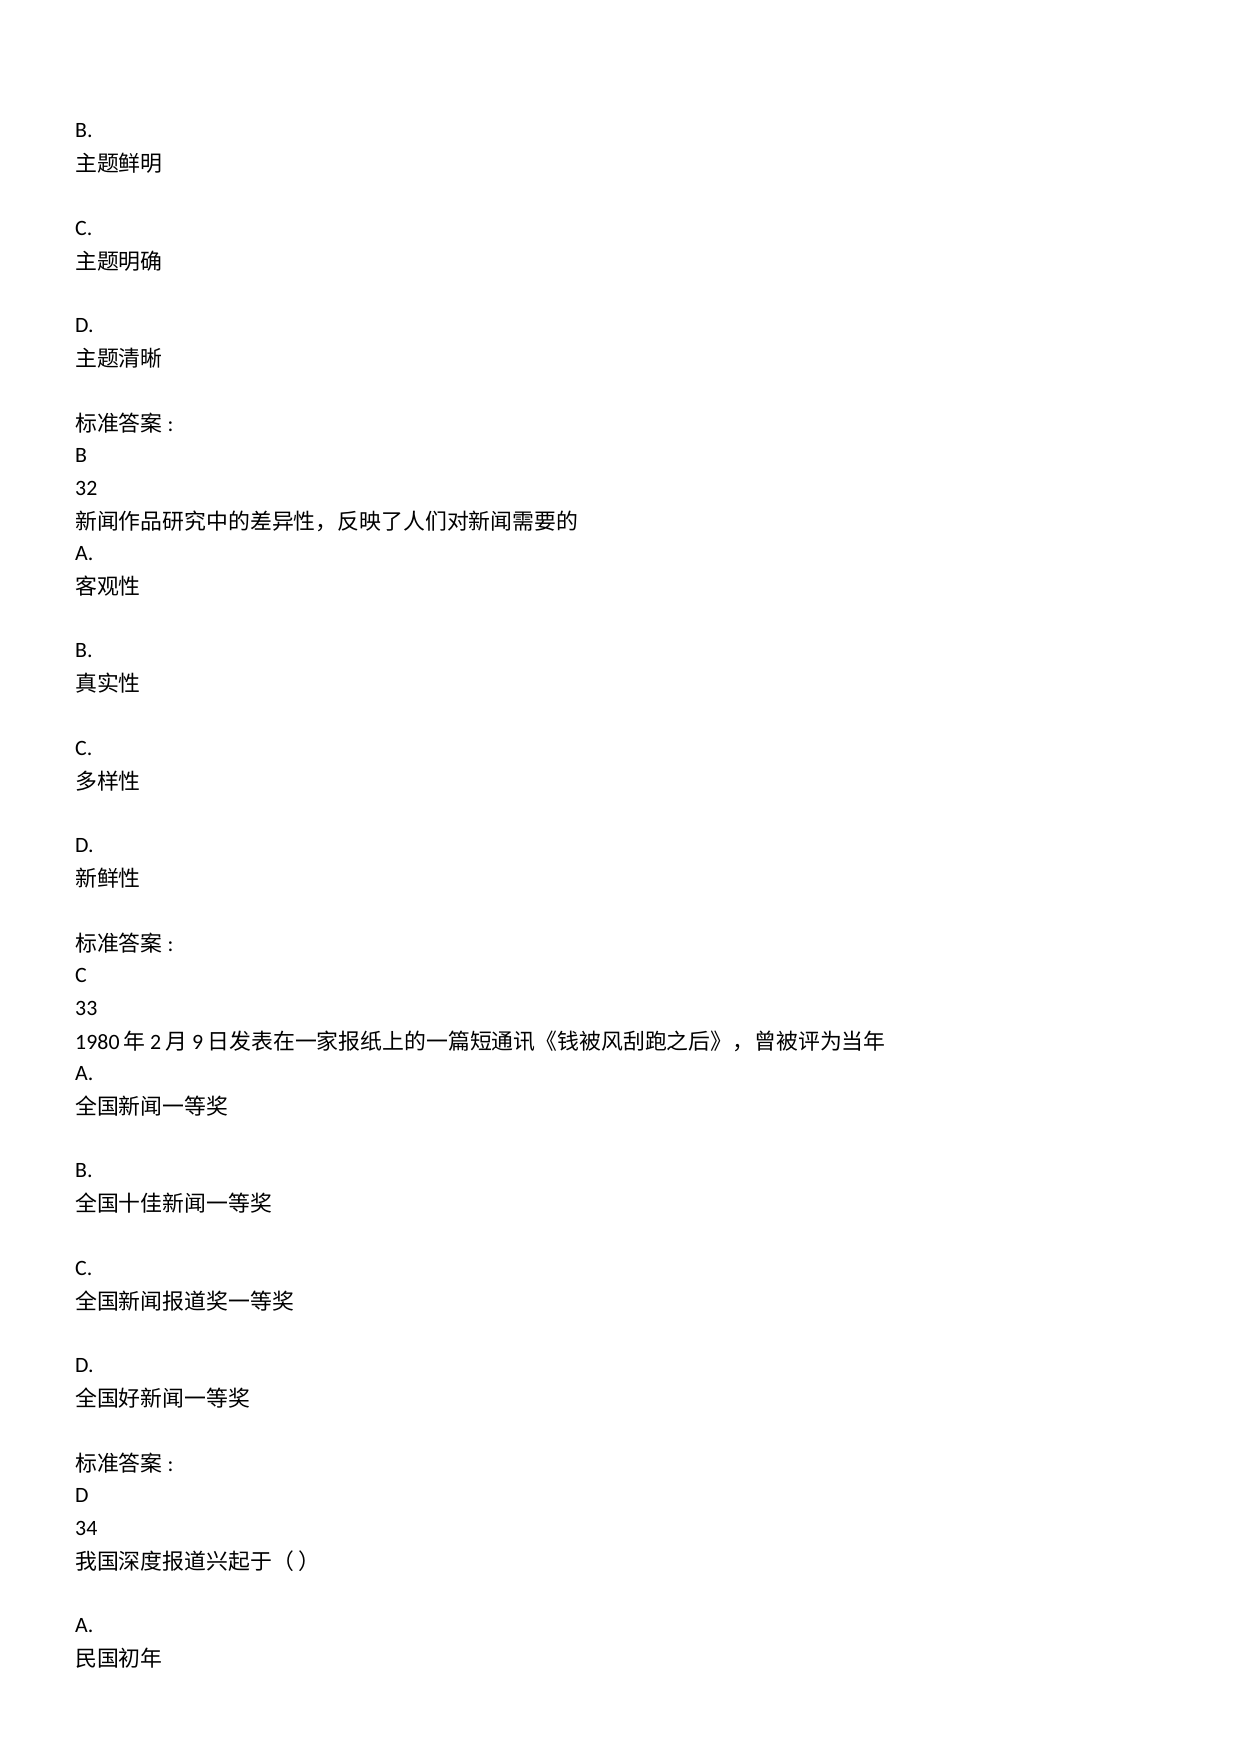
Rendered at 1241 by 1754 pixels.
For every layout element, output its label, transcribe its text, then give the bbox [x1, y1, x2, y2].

text 34 [75, 1511, 1165, 1543]
text D. [75, 308, 1165, 341]
text B [75, 438, 1165, 471]
text 真实性 [75, 666, 1165, 698]
text 全国新闻报道奖一等奖 [75, 1283, 1165, 1316]
text 主题鲜明 [75, 146, 1165, 178]
text 全国新闻一等奖 [75, 1088, 1165, 1121]
text 客观性 [75, 568, 1165, 601]
text B. [75, 1153, 1165, 1186]
text 主题清晰 [75, 341, 1165, 373]
text B. [75, 633, 1165, 666]
text 33 [75, 991, 1165, 1023]
text C [75, 958, 1165, 991]
text C. [75, 211, 1165, 243]
text C. [75, 1251, 1165, 1283]
text 新鲜性 [75, 861, 1165, 893]
text 全国好新闻一等奖 [75, 1381, 1165, 1413]
text 标准答案 : [75, 406, 1165, 438]
text D [75, 1478, 1165, 1511]
text C. [75, 731, 1165, 763]
text 标准答案 : [75, 926, 1165, 958]
text 主题明确 [75, 243, 1165, 276]
text 民国初年 [75, 1641, 1165, 1673]
text A. [75, 1056, 1165, 1088]
text B. [75, 113, 1165, 146]
text D. [75, 1348, 1165, 1381]
text 32 [75, 471, 1165, 503]
text 我国深度报道兴起于（ ） [75, 1543, 1165, 1576]
text 1980年2月9日发表在一家报纸上的一篇短通讯《钱被风刮跑之后》，曾被评为当年 [75, 1023, 1165, 1056]
text 全国十佳新闻一等奖 [75, 1186, 1165, 1218]
text 多样性 [75, 763, 1165, 796]
text 新闻作品研究中的差异性，反映了人们对新闻需要的 [75, 503, 1165, 536]
text D. [75, 828, 1165, 861]
text A. [75, 1608, 1165, 1641]
text 标准答案 : [75, 1446, 1165, 1478]
text A. [75, 536, 1165, 568]
